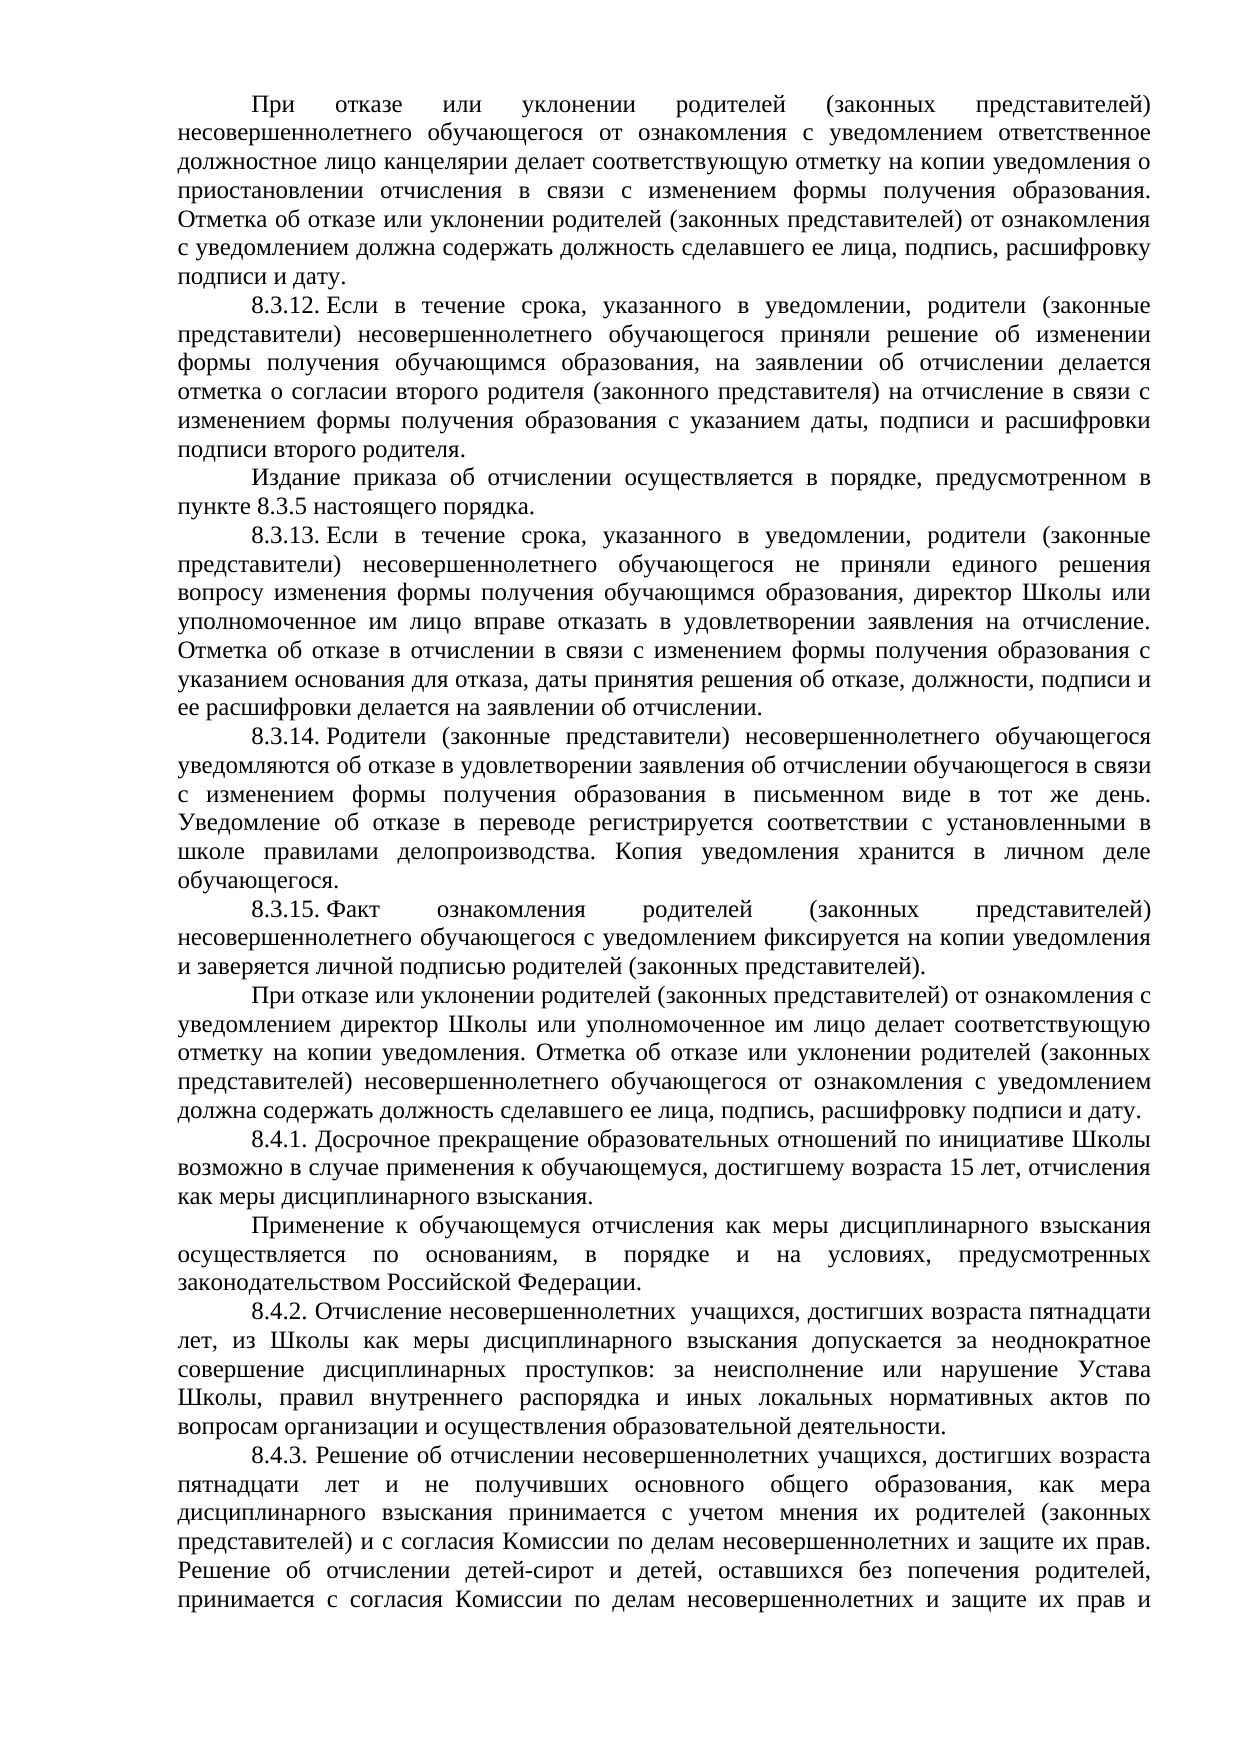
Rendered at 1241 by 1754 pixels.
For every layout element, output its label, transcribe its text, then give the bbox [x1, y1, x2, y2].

text При отказе или уклонении родителей (законных представителей) несовершеннолетнего обучающегося от ознакомления с уведомлением ответственное должностное лицо канцелярии делает соответствующую отметку на копии уведомления о приостановлении отчисления в связи с изменением формы получения образования. Отметка об отказе или уклонении родителей (законных представителей) от ознакомления с уведомлением должна содержать должность сделавшего ее лица, подпись, расшифровку подписи и дату. [177, 89, 1152, 290]
text Применение к обучающемуся отчисления как меры дисциплинарного взыскания осуществляется по основаниям, в порядке и на условиях, предусмотренных законодательством Российской Федерации. [177, 1210, 1152, 1296]
text При отказе или уклонении родителей (законных представителей) от ознакомления с уведомлением директор Школы или уполномоченное им лицо делает соответствующую отметку на копии уведомления. Отметка об отказе или уклонении родителей (законных представителей) несовершеннолетнего обучающегося от ознакомления с уведомлением должна содержать должность сделавшего ее лица, подпись, расшифровку подписи и дату. [177, 980, 1152, 1124]
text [177, 1440, 1152, 1612]
text 8.3.13. Если в течение срока, указанного в уведомлении, родители (законные представители) несовершеннолетнего обучающегося не приняли единого решения вопросу изменения формы получения обучающимся образования, директор Школы или уполномоченное им лицо вправе отказать в удовлетворении заявления на отчисление. Отметка об отказе в отчислении в связи с изменением формы получения образования с указанием основания для отказа, даты принятия решения об отказе, должности, подписи и ее расшифровки делается на заявлении об отчислении. [177, 520, 1152, 721]
text Издание приказа об отчислении осуществляется в порядке, предусмотренном в пункте 8.3.5 настоящего порядка. [177, 462, 1152, 520]
text 8.3.15. Факт ознакомления родителей (законных представителей) несовершеннолетнего обучающегося с уведомлением фиксируется на копии уведомления и заверяется личной подписью родителей (законных представителей). [177, 894, 1152, 980]
text 8.4.2. Отчисление несовершеннолетних учащихся, достигших возраста пятнадцати лет, из Школы как меры дисциплинарного взыскания допускается за неоднократное совершение дисциплинарных проступков: за неисполнение или нарушение Устава Школы, правил внутреннего распорядка и иных локальных нормативных актов по вопросам организации и осуществления образовательной деятельности. [177, 1296, 1152, 1440]
text 8.3.14. Родители (законные представители) несовершеннолетнего обучающегося уведомляются об отказе в удовлетворении заявления об отчислении обучающегося в связи с изменением формы получения образования в письменном виде в тот же день. Уведомление об отказе в переводе регистрируется соответствии с установленными в школе правилами делопроизводства. Копия уведомления хранится в личном деле обучающегося. [177, 721, 1152, 894]
text 8.4.1. Досрочное прекращение образовательных отношений по инициативе Школы возможно в случае применения к обучающемуся, достигшему возраста 15 лет, отчисления как меры дисциплинарного взыскания. [177, 1124, 1152, 1210]
text 8.3.12. Если в течение срока, указанного в уведомлении, родители (законные представители) несовершеннолетнего обучающегося приняли решение об изменении формы получения обучающимся образования, на заявлении об отчислении делается отметка о согласии второго родителя (законного представителя) на отчисление в связи с изменением формы получения образования с указанием даты, подписи и расшифровки подписи второго родителя. [177, 290, 1152, 462]
